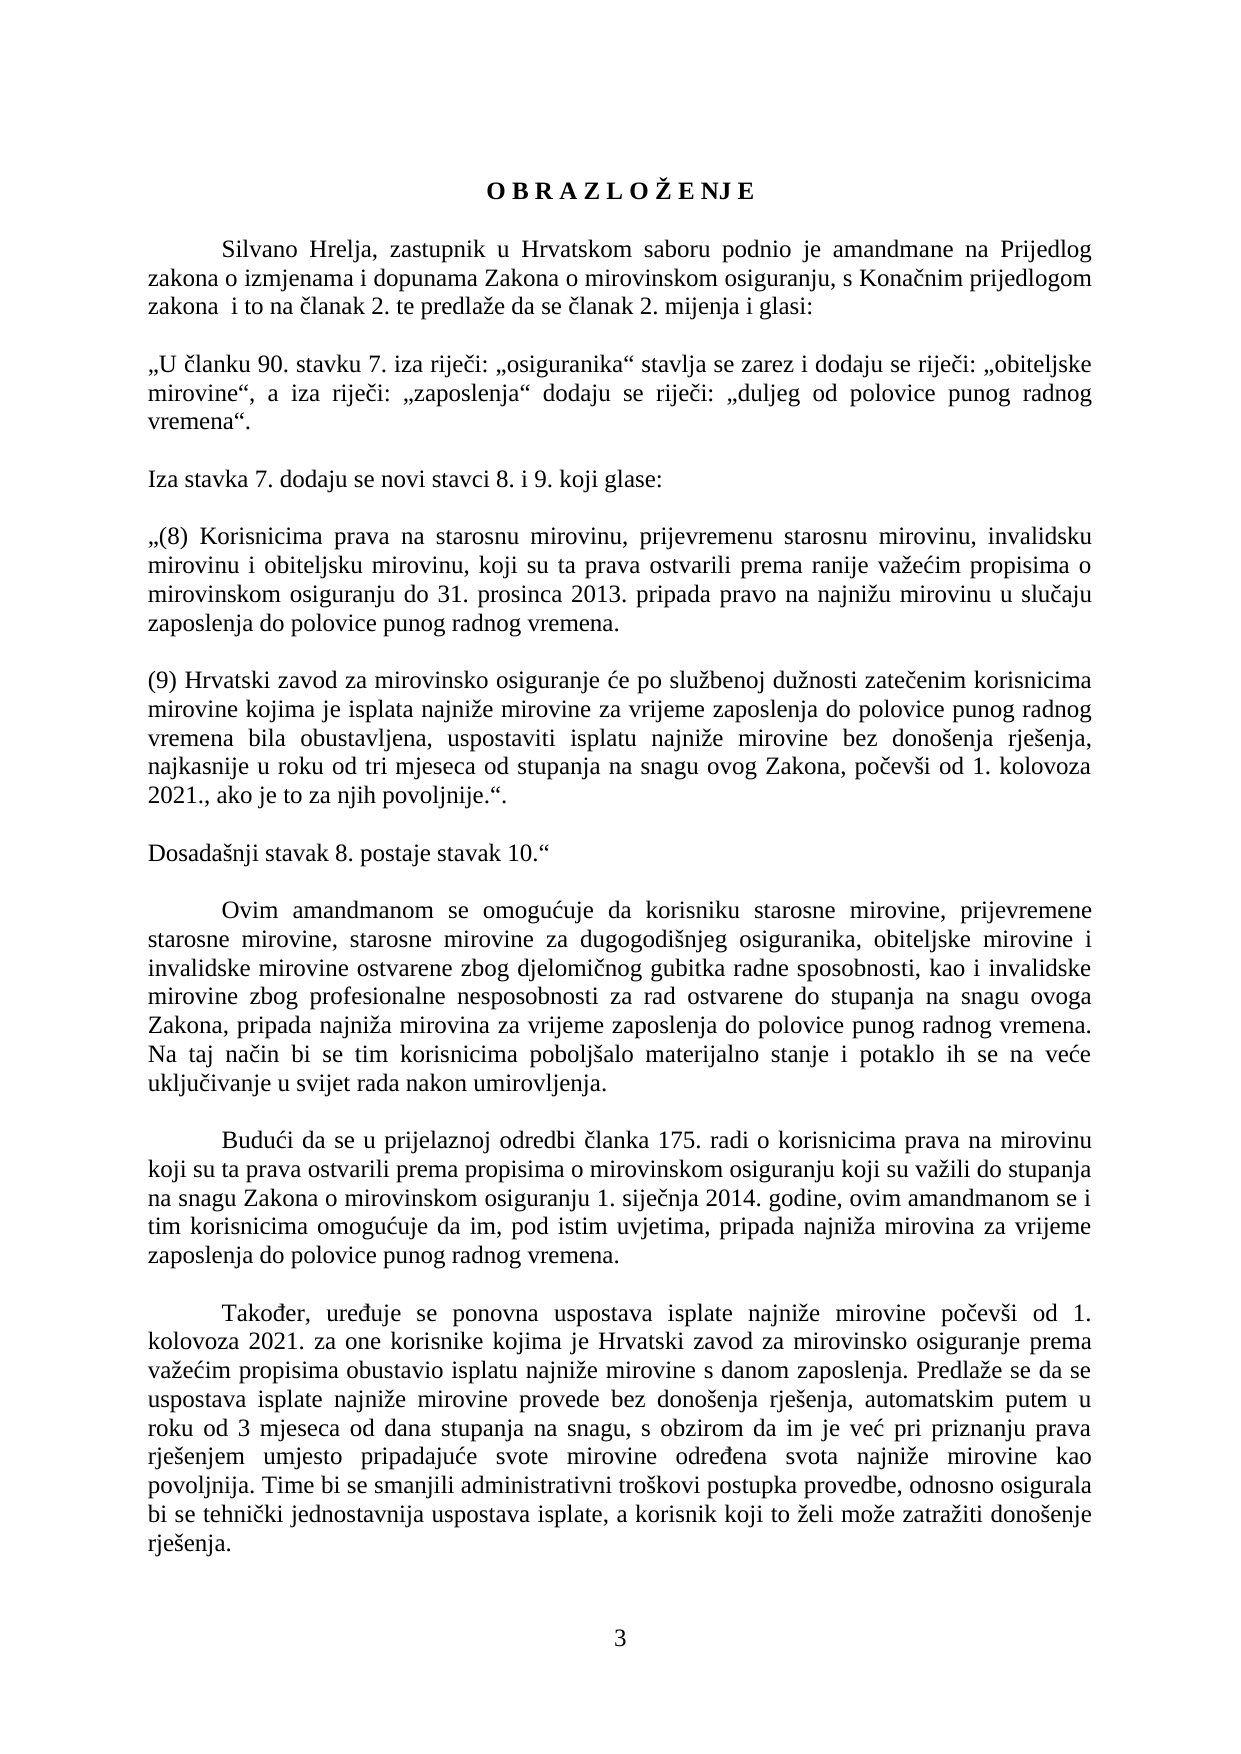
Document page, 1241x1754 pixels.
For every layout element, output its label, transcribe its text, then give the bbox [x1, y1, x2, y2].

text O B R A Z L O Ž E NJ E [148, 176, 1093, 205]
text „U članku 90. stavku 7. iza riječi: „osiguranika“ stavlja se zarez i dodaju se riječi: „obiteljske mirovine“, a iza riječi: „zaposlenja“ dodaju se riječi: „duljeg od polovice punog radnog vremena“. [148, 349, 1093, 435]
text „(8) Korisnicima prava na starosnu mirovinu, prijevremenu starosnu mirovinu, invalidsku mirovinu i obiteljsku mirovinu, koji su ta prava ostvarili prema ranije važećim propisima o mirovinskom osiguranju do 31. prosinca 2013. pripada pravo na najnižu mirovinu u slučaju zaposlenja do polovice punog radnog vremena. [148, 521, 1093, 636]
text Ovim amandmanom se omogućuje da korisniku starosne mirovine, prijevremene starosne mirovine, starosne mirovine za dugogodišnjeg osiguranika, obiteljske mirovine i invalidske mirovine ostvarene zbog djelomičnog gubitka radne sposobnosti, kao i invalidske mirovine zbog profesionalne nesposobnosti za rad ostvarene do stupanja na snagu ovoga Zakona, pripada najniža mirovina za vrijeme zaposlenja do polovice punog radnog vremena. Na taj način bi se tim korisnicima poboljšalo materijalno stanje i potaklo ih se na veće uključivanje u svijet rada nakon umirovljenja. [148, 895, 1093, 1096]
text Iza stavka 7. dodaju se novi stavci 8. i 9. koji glase: [148, 464, 1093, 493]
text Također, uređuje se ponovna uspostava isplate najniže mirovine počevši od 1. kolovoza 2021. za one korisnike kojima je Hrvatski zavod za mirovinsko osiguranje prema važećim propisima obustavio isplatu najniže mirovine s danom zaposlenja. Predlaže se da se uspostava isplate najniže mirovine provede bez donošenja rješenja, automatskim putem u roku od 3 mjeseca od dana stupanja na snagu, s obzirom da im je već pri priznanju prava rješenjem umjesto pripadajuće svote mirovine određena svota najniže mirovine kao povoljnija. Time bi se smanjili administrativni troškovi postupka provedbe, odnosno osigurala bi se tehnički jednostavnija uspostava isplate, a korisnik koji to želi može zatražiti donošenje rješenja. [148, 1298, 1093, 1556]
text (9) Hrvatski zavod za mirovinsko osiguranje će po službenoj dužnosti zatečenim korisnicima mirovine kojima je isplata najniže mirovine za vrijeme zaposlenja do polovice punog radnog vremena bila obustavljena, uspostaviti isplatu najniže mirovine bez donošenja rješenja, najkasnije u roku od tri mjeseca od stupanja na snagu ovog Zakona, počevši od 1. kolovoza 2021., ako je to za njih povoljnije.“. [148, 665, 1093, 809]
text Dosadašnji stavak 8. postaje stavak 10.“ [148, 838, 1093, 866]
text Silvano Hrelja, zastupnik u Hrvatskom saboru podnio je amandmane na Prijedlog zakona o izmjenama i dopunama Zakona o mirovinskom osiguranju, s Konačnim prijedlogom zakona i to na članak 2. te predlaže da se članak 2. mijenja i glasi: [148, 234, 1093, 320]
text Budući da se u prijelaznoj odredbi članka 175. radi o korisnicima prava na mirovinu koji su ta prava ostvarili prema propisima o mirovinskom osiguranju koji su važili do stupanja na snagu Zakona o mirovinskom osiguranju 1. siječnja 2014. godine, ovim amandmanom se i tim korisnicima omogućuje da im, pod istim uvjetima, pripada najniža mirovina za vrijeme zaposlenja do polovice punog radnog vremena. [148, 1125, 1093, 1269]
